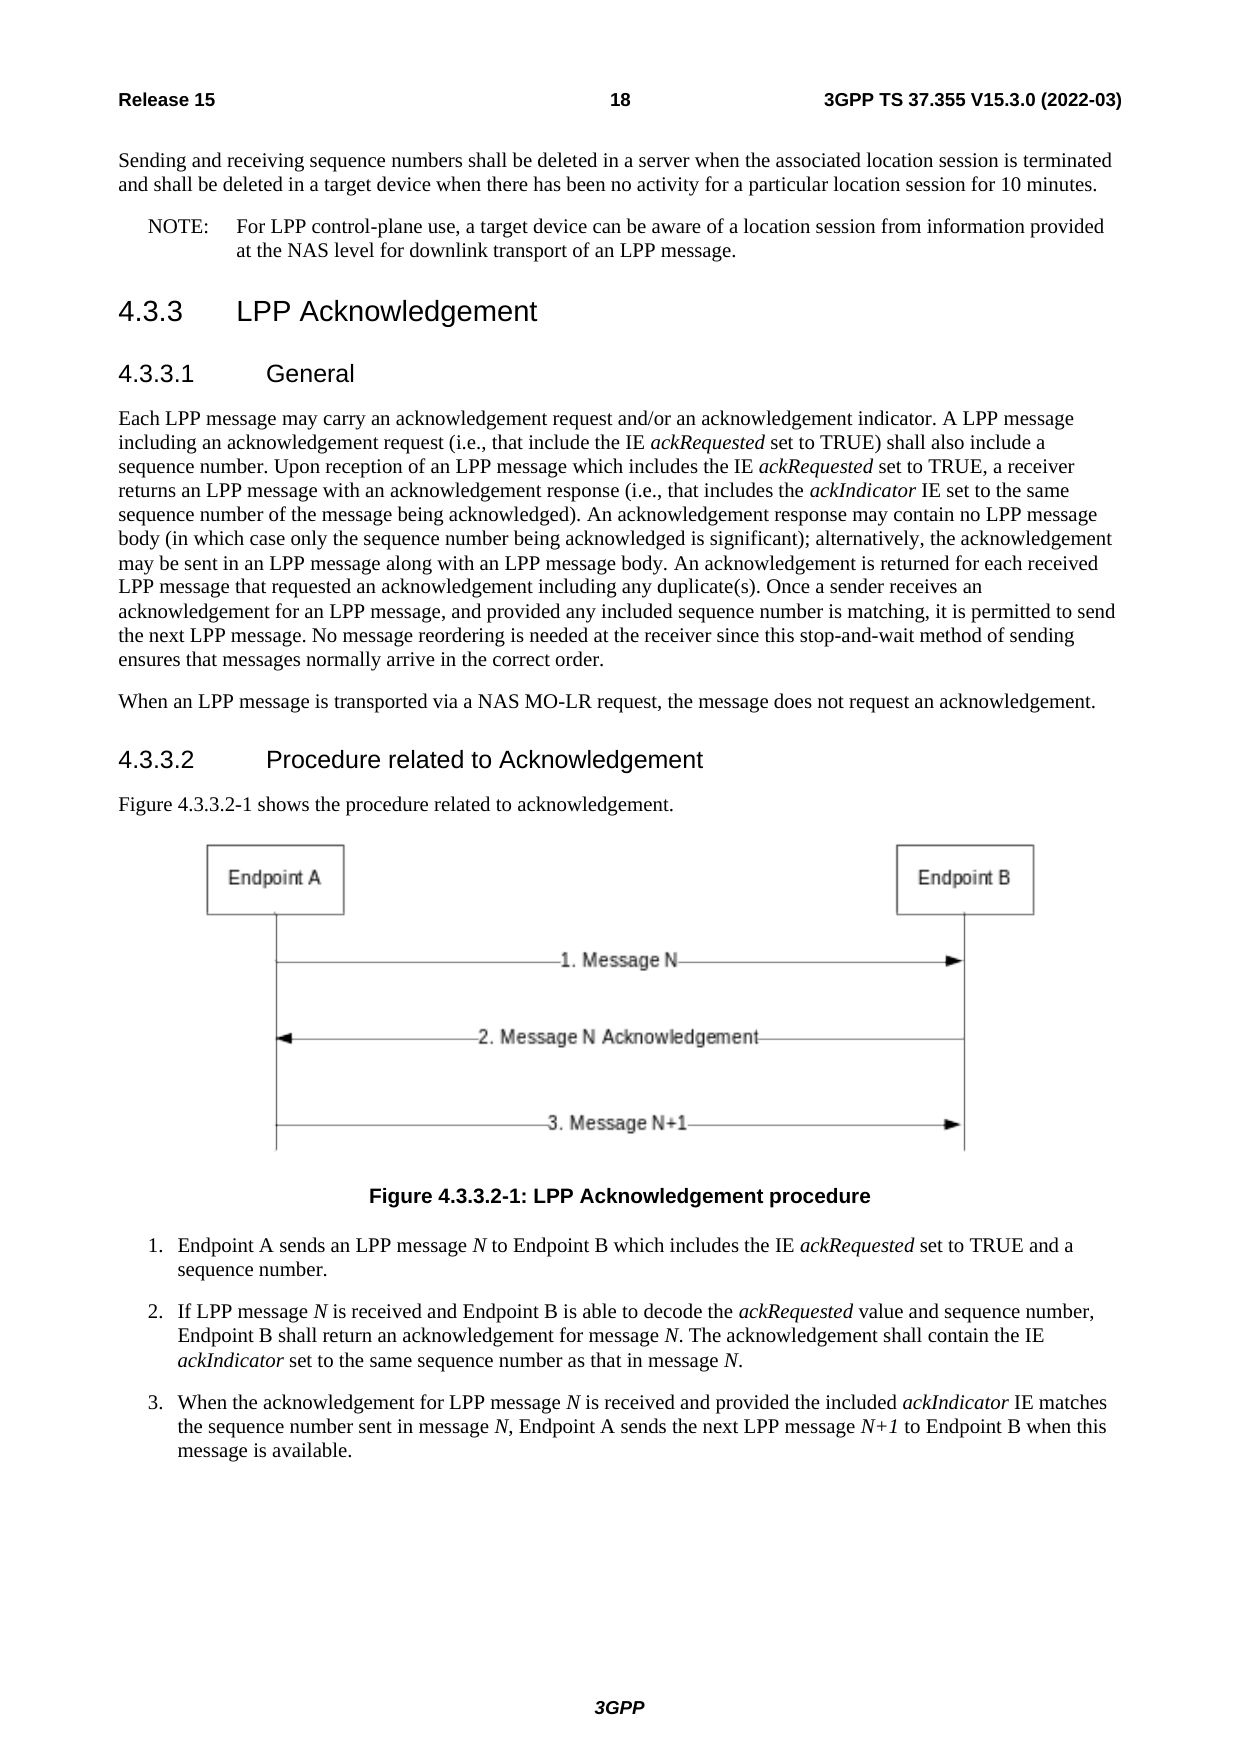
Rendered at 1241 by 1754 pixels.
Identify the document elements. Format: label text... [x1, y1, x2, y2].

subtitle 4.3.3.1 General [118, 358, 1122, 387]
text 2. If LPP message N is received and Endpoint B is able to decode the ackRequested value and sequence number, Endpoint B shall return an acknowledgement for message N. The acknowledgement shall contain the IE ackIndicator set to the same sequence number as that in message N. [148, 1299, 1122, 1372]
text Sending and receiving sequence numbers shall be deleted in a server when the associated location session is terminated and shall be deleted in a target device when there has been no activity for a particular location session for 10 minutes. [118, 147, 1122, 196]
text 3. When the acknowledgement for LPP message N is received and provided the included ackIndicator IE matches the sequence number sent in message N, Endpoint A sends the next LPP message N+1 to Endpoint B when this message is available. [148, 1390, 1122, 1462]
text 1. Endpoint A sends an LPP message N to Endpoint B which includes the IE ackRequested set to TRUE and a sequence number. [148, 1232, 1122, 1281]
text Figure 4.3.3.2-1: LPP Acknowledgement procedure [118, 1183, 1122, 1207]
text When an LPP message is transported via a NAS MO-LR request, the message does not request an acknowledgement. [118, 689, 1122, 713]
subtitle 4.3.3 LPP Acknowledgement [118, 294, 1122, 327]
text Each LPP message may carry an acknowledgement request and/or an acknowledgement indicator. A LPP message including an acknowledgement request (i.e., that include the IE ackRequested set to TRUE) shall also include a sequence number. Upon reception of an LPP message which includes the IE ackRequested set to TRUE, a receiver returns an LPP message with an acknowledgement response (i.e., that includes the ackIndicator IE set to the same sequence number of the message being acknowledged). An acknowledgement response may contain no LPP message body (in which case only the sequence number being acknowledged is significant); alternatively, the acknowledgement may be sent in an LPP message along with an LPP message body. An acknowledgement is returned for each received LPP message that requested an acknowledgement including any duplicate(s). Once a sender receives an acknowledgement for an LPP message, and provided any included sequence number is matching, it is permitted to send the next LPP message. No message reordering is needed at the receiver since this stop-and-wait method of sending ensures that messages normally arrive in the correct order. [118, 406, 1122, 671]
text NOTE: For LPP control-plane use, a target device can be aware of a location session from information provided at the NAS level for downlink transport of an LPP message. [148, 214, 1122, 262]
text Figure 4.3.3.2-1 shows the procedure related to acknowledgement. [118, 792, 1122, 816]
subtitle 4.3.3.2 Procedure related to Acknowledgement [118, 745, 1122, 773]
